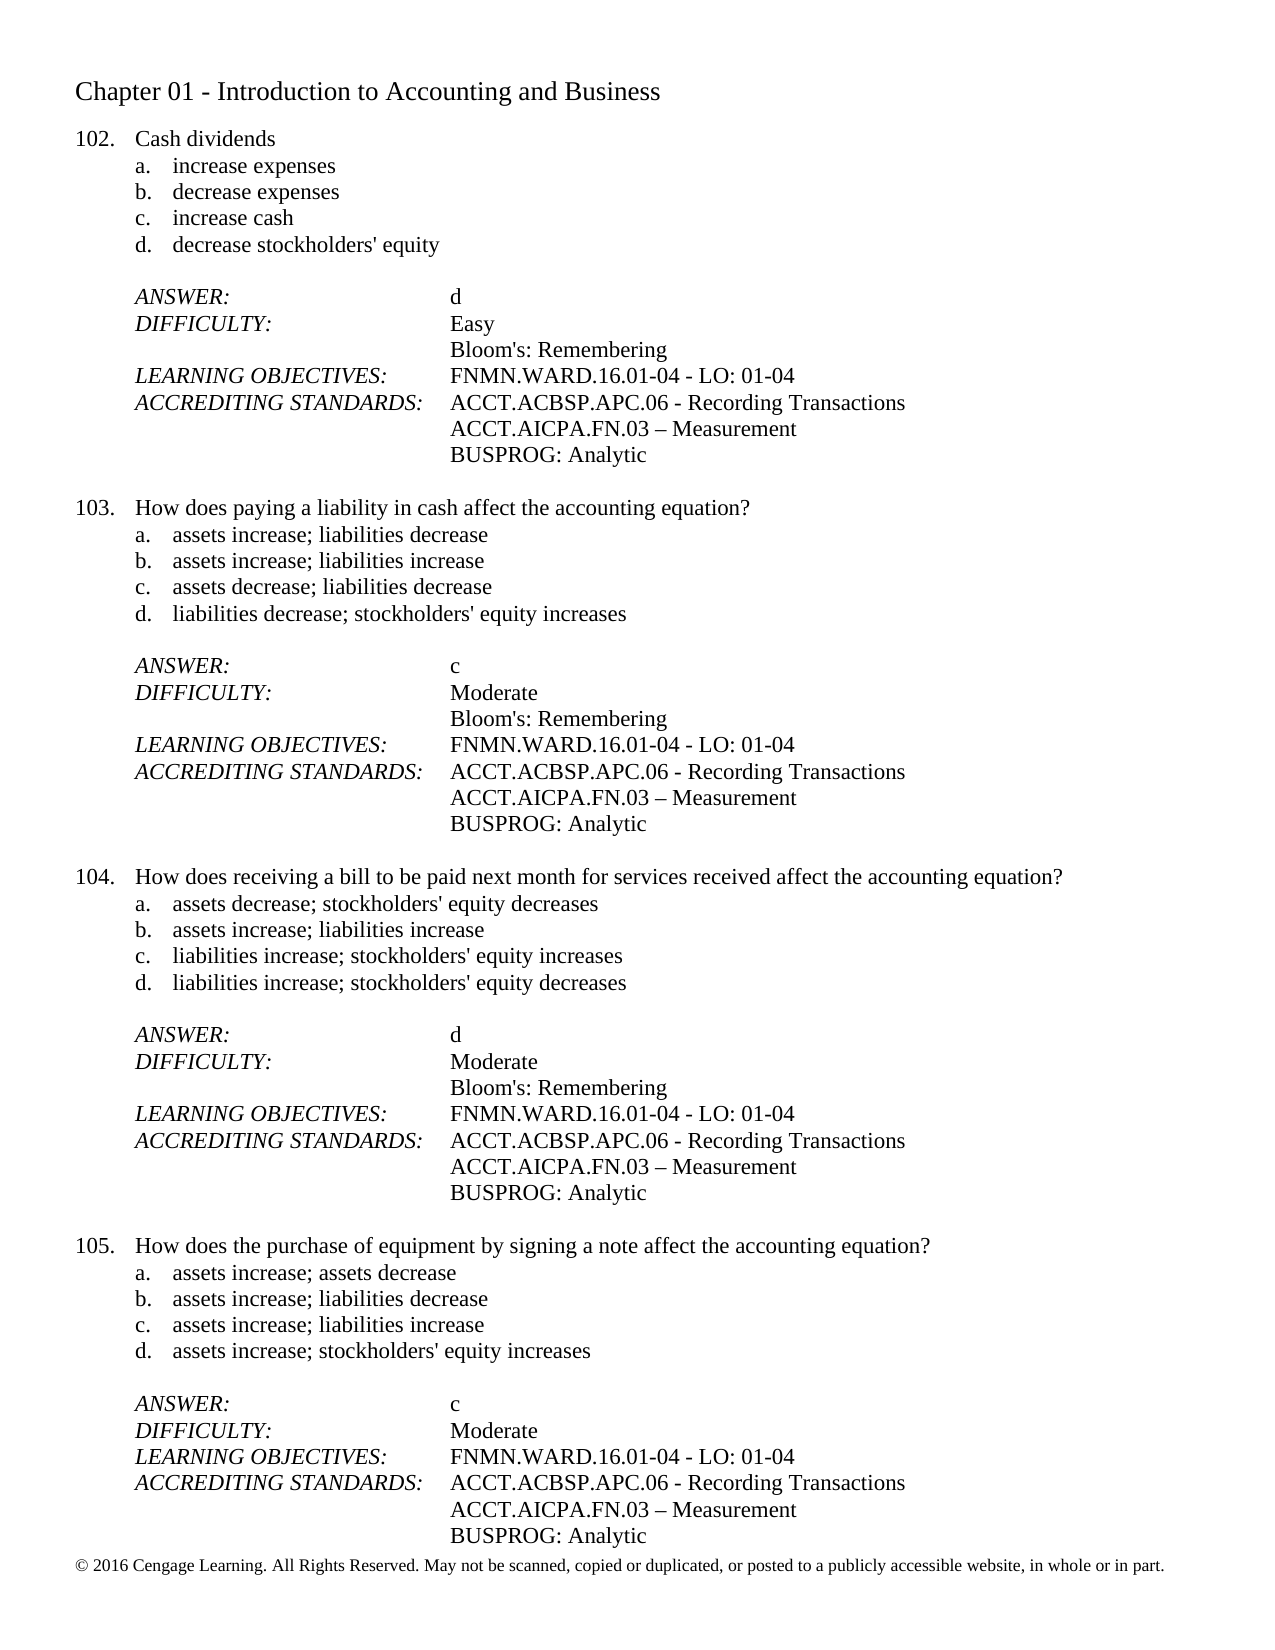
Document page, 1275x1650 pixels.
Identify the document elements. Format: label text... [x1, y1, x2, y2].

text ACCT.AICPA.FN.03 – Measurement [135, 1153, 1200, 1179]
text ACCT.AICPA.FN.03 – Measurement [135, 415, 1200, 442]
list liabilities decrease; stockholders' equity increases [135, 600, 1200, 626]
text ANSWER: d [135, 283, 1200, 310]
list assets decrease; stockholders' equity decreases [135, 889, 1200, 916]
text DIFFICULTY: Moderate [135, 1417, 1200, 1443]
text BUSPROG: Analytic [135, 1522, 1200, 1548]
text LEARNING OBJECTIVES: FNMN.WARD.16.01-04 - LO: 01-04 [135, 731, 1200, 758]
list assets increase; liabilities decrease [135, 1285, 1200, 1311]
list assets increase; assets decrease [135, 1258, 1200, 1285]
text LEARNING OBJECTIVES: FNMN.WARD.16.01-04 - LO: 01-04 [135, 1100, 1200, 1127]
list assets increase; liabilities increase [135, 1311, 1200, 1338]
text ACCREDITING STANDARDS: ACCT.ACBSP.APC.06 - Recording Transactions [135, 1127, 1200, 1153]
text DIFFICULTY: Easy [135, 310, 1200, 336]
text Bloom's: Remembering [135, 1074, 1200, 1100]
list assets increase; liabilities decrease [135, 521, 1200, 547]
list decrease stockholders' equity [135, 231, 1200, 257]
text ANSWER: d [135, 1021, 1200, 1048]
list assets increase; liabilities increase [135, 916, 1200, 942]
list How does receiving a bill to be paid next month for services received affect the accounting equation? [75, 863, 1200, 889]
list increase cash [135, 204, 1200, 231]
text BUSPROG: Analytic [135, 811, 1200, 837]
list liabilities increase; stockholders' equity decreases [135, 969, 1200, 995]
text BUSPROG: Analytic [135, 1179, 1200, 1206]
text ACCREDITING STANDARDS: ACCT.ACBSP.APC.06 - Recording Transactions [135, 389, 1200, 415]
text DIFFICULTY: Moderate [135, 679, 1200, 705]
text ANSWER: c [135, 1390, 1200, 1417]
list increase expenses [135, 152, 1200, 178]
list liabilities increase; stockholders' equity increases [135, 942, 1200, 969]
text DIFFICULTY: Moderate [135, 1048, 1200, 1074]
list assets increase; liabilities increase [135, 547, 1200, 573]
list assets increase; stockholders' equity increases [135, 1338, 1200, 1364]
list How does the purchase of equipment by signing a note affect the accounting equation? [75, 1232, 1200, 1258]
text ACCT.AICPA.FN.03 – Measurement [135, 1496, 1200, 1522]
text ACCREDITING STANDARDS: ACCT.ACBSP.APC.06 - Recording Transactions [135, 1469, 1200, 1496]
text LEARNING OBJECTIVES: FNMN.WARD.16.01-04 - LO: 01-04 [135, 1443, 1200, 1469]
text ACCT.AICPA.FN.03 – Measurement [135, 784, 1200, 811]
text BUSPROG: Analytic [135, 442, 1200, 468]
text ANSWER: c [135, 652, 1200, 679]
list How does paying a liability in cash affect the accounting equation? [75, 494, 1200, 521]
list assets decrease; liabilities decrease [135, 573, 1200, 600]
text Bloom's: Remembering [135, 336, 1200, 362]
text Bloom's: Remembering [135, 705, 1200, 731]
list decrease expenses [135, 178, 1200, 204]
text ACCREDITING STANDARDS: ACCT.ACBSP.APC.06 - Recording Transactions [135, 758, 1200, 784]
list Cash dividends [75, 125, 1200, 152]
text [135, 362, 1200, 389]
